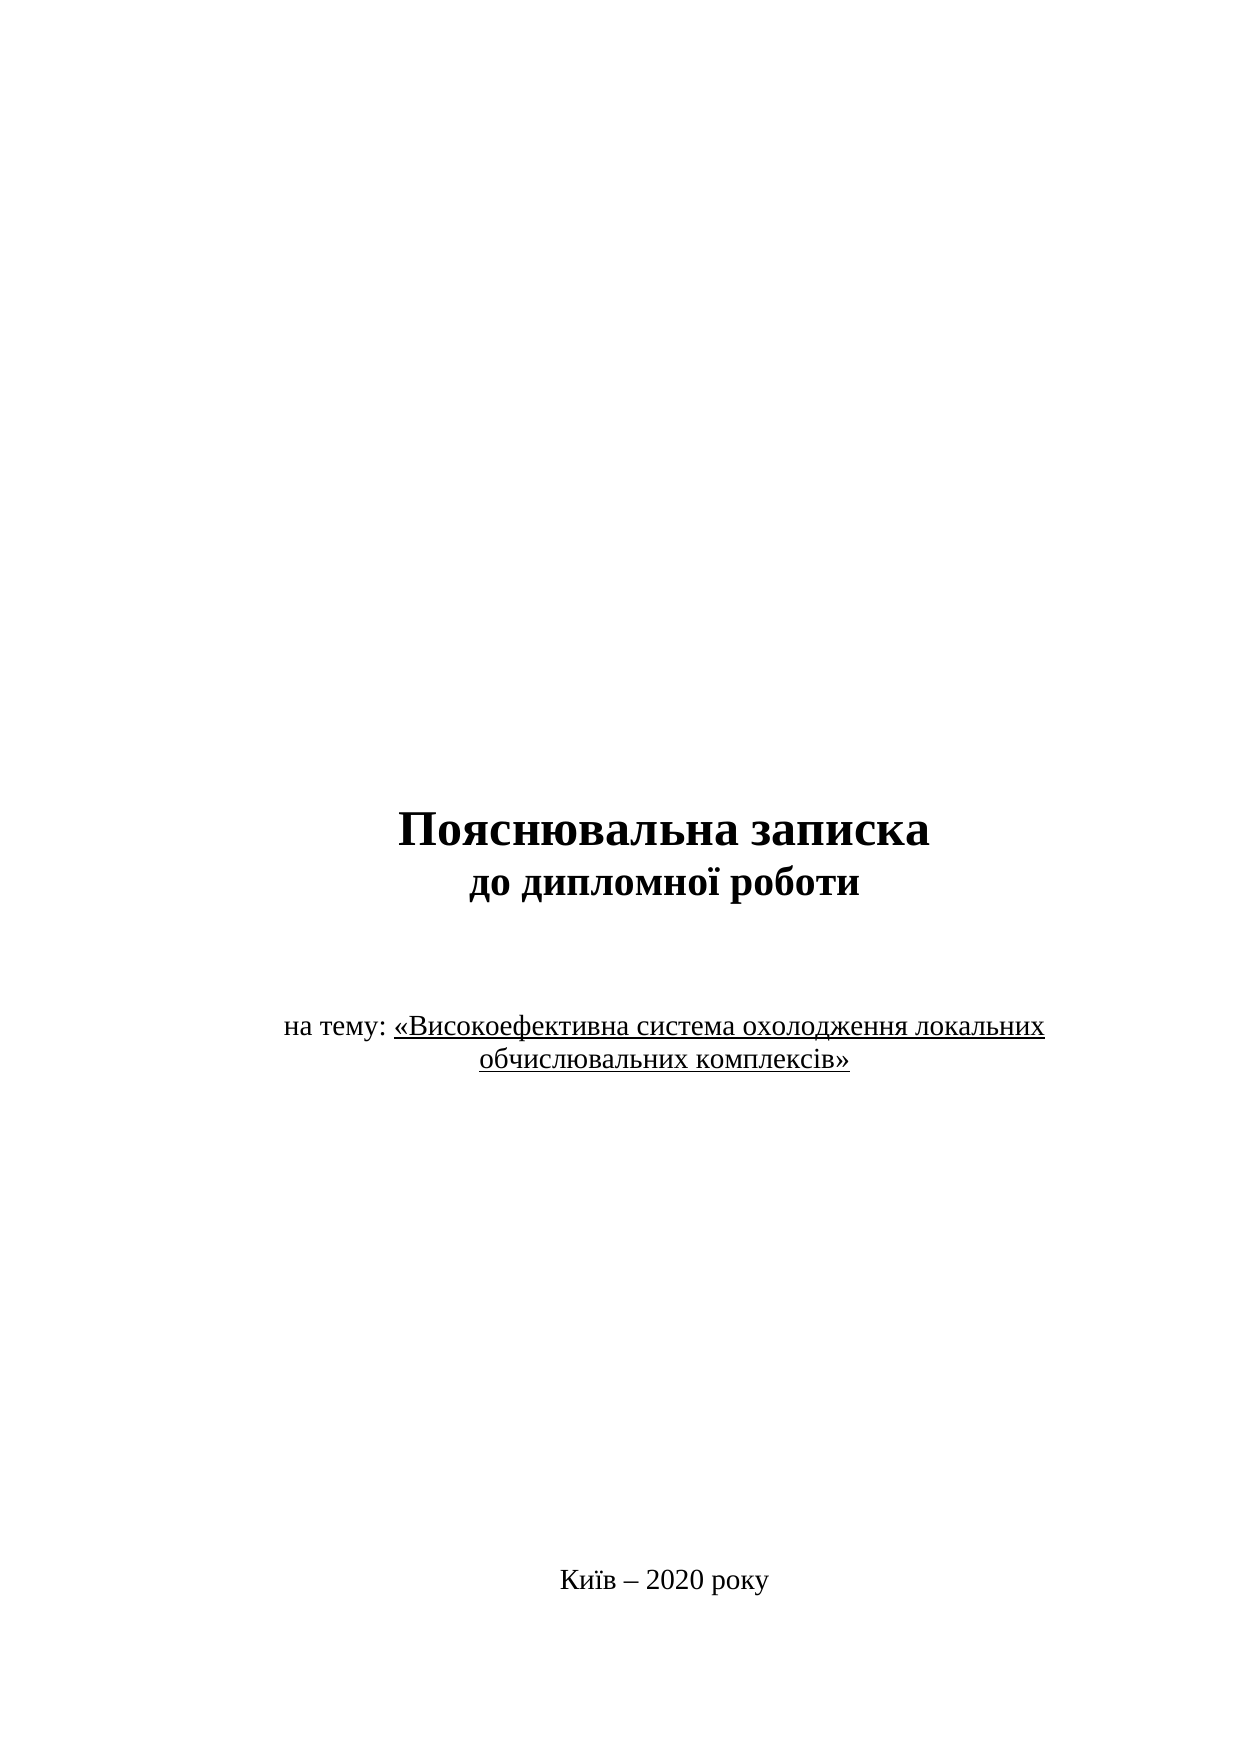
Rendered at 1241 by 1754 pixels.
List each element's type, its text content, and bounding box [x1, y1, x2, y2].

text на тему: «Високоефективна система охолодження локальних обчислювальних комплексів» [177, 1008, 1152, 1075]
text Київ – 2020 року [177, 1562, 1152, 1596]
text Пояснювальна записка до дипломної роботи [177, 798, 1152, 904]
